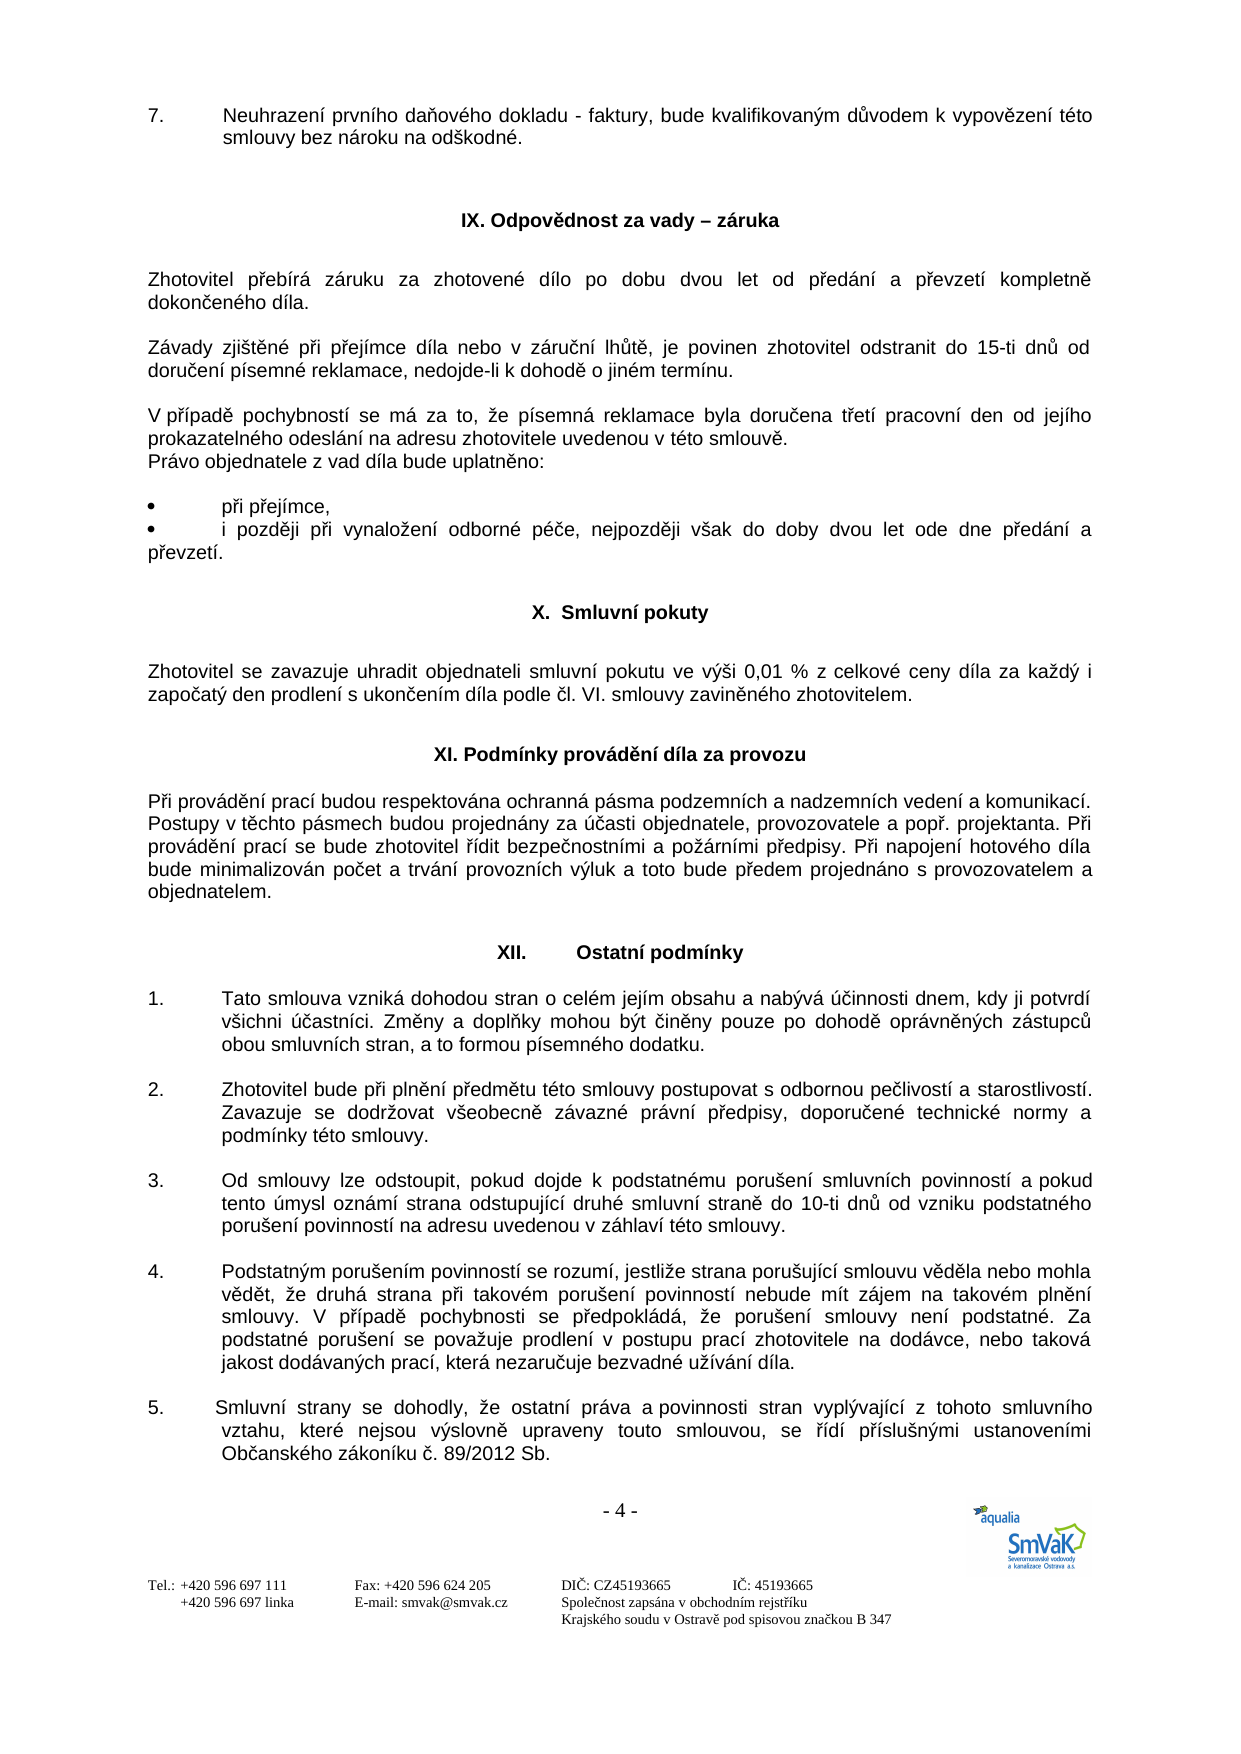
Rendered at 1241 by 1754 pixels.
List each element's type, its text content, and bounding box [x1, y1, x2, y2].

text Při provádění prací budou respektována ochranná pásma podzemních a nadzemních vedení a komunikací. Postupy v těchto pásmech budou projednány za účasti objednatele, provozovatele a popř. projektanta. Při provádění prací se bude zhotovitel řídit bezpečnostními a požárními předpisy. Při napojení hotového díla bude minimalizován počet a trvání provozních výluk a toto bude předem projednáno s provozovatelem a objednatelem. [148, 789, 1093, 903]
list Od smlouvy lze odstoupit, pokud dojde k podstatnému porušení smluvních povinností a pokud tento úmysl oznámí strana odstupující druhé smluvní straně do 10-ti dnů od vzniku podstatného porušení povinností na adresu uvedenou v záhlaví této smlouvy. [148, 1169, 1093, 1237]
list Zhotovitel přebírá záruku za zhotovené dílo po dobu dvou let od předání a převzetí kompletně dokončeného díla. [148, 268, 1093, 313]
picture [966, 1497, 1093, 1577]
list i později při vynaložení odborné péče, nejpozději však do doby dvou let ode dne předání a převzetí. [148, 518, 1093, 563]
list Smluvní pokuty [148, 601, 1093, 624]
list Smluvní strany se dohodly, že ostatní práva a povinnosti stran vyplývající z tohoto smluvního vztahu, které nejsou výslovně upraveny touto smlouvou, se řídí příslušnými ustanoveními Občanského zákoníku č. 89/2012 Sb. [148, 1396, 1093, 1464]
list Podstatným porušením povinností se rozumí, jestliže strana porušující smlouvu věděla nebo mohla vědět, že druhá strana při takovém porušení povinností nebude mít zájem na takovém plnění smlouvy. V případě pochybnosti se předpokládá, že porušení smlouvy není podstatné. Za podstatné porušení se považuje prodlení v postupu prací zhotovitele na dodávce, nebo taková jakost dodávaných prací, která nezaručuje bezvadné užívání díla. [148, 1260, 1093, 1373]
list Odpovědnost za vady – záruka [148, 209, 1093, 232]
list Právo objednatele z vad díla bude uplatněno: [148, 450, 1093, 472]
list V případě pochybností se má za to, že písemná reklamace byla doručena třetí pracovní den od jejího prokazatelného odeslání na adresu zhotovitele uvedenou v této smlouvě. [148, 404, 1093, 450]
list Zhotovitel bude při plnění předmětu této smlouvy postupovat s odbornou pečlivostí a starostlivostí. Zavazuje se dodržovat všeobecně závazné právní předpisy, doporučené technické normy a podmínky této smlouvy. [148, 1078, 1093, 1146]
list Zhotovitel se zavazuje uhradit objednateli smluvní pokutu ve výši 0,01 % z celkové ceny díla za každý i započatý den prodlení s ukončením díla podle čl. VI. smlouvy zaviněného zhotovitelem. [148, 660, 1093, 706]
list Neuhrazení prvního daňového dokladu - faktury, bude kvalifikovaným důvodem k vypovězení této smlouvy bez nároku na odškodné. [148, 103, 1093, 149]
list Tato smlouva vzniká dohodou stran o celém jejím obsahu a nabývá účinnosti dnem, kdy ji potvrdí všichni účastníci. Změny a doplňky mohou být činěny pouze po dohodě oprávněných zástupců obou smluvních stran, a to formou písemného dodatku. [148, 987, 1093, 1055]
list Podmínky provádění díla za provozu [148, 743, 1093, 766]
list při přejímce, [148, 495, 1093, 518]
list Závady zjištěné při přejímce díla nebo v záruční lhůtě, je povinen zhotovitel odstranit do 15-ti dnů od doručení písemné reklamace, nedojde-li k dohodě o jiném termínu. [148, 336, 1093, 382]
list Ostatní podmínky [148, 941, 1093, 963]
